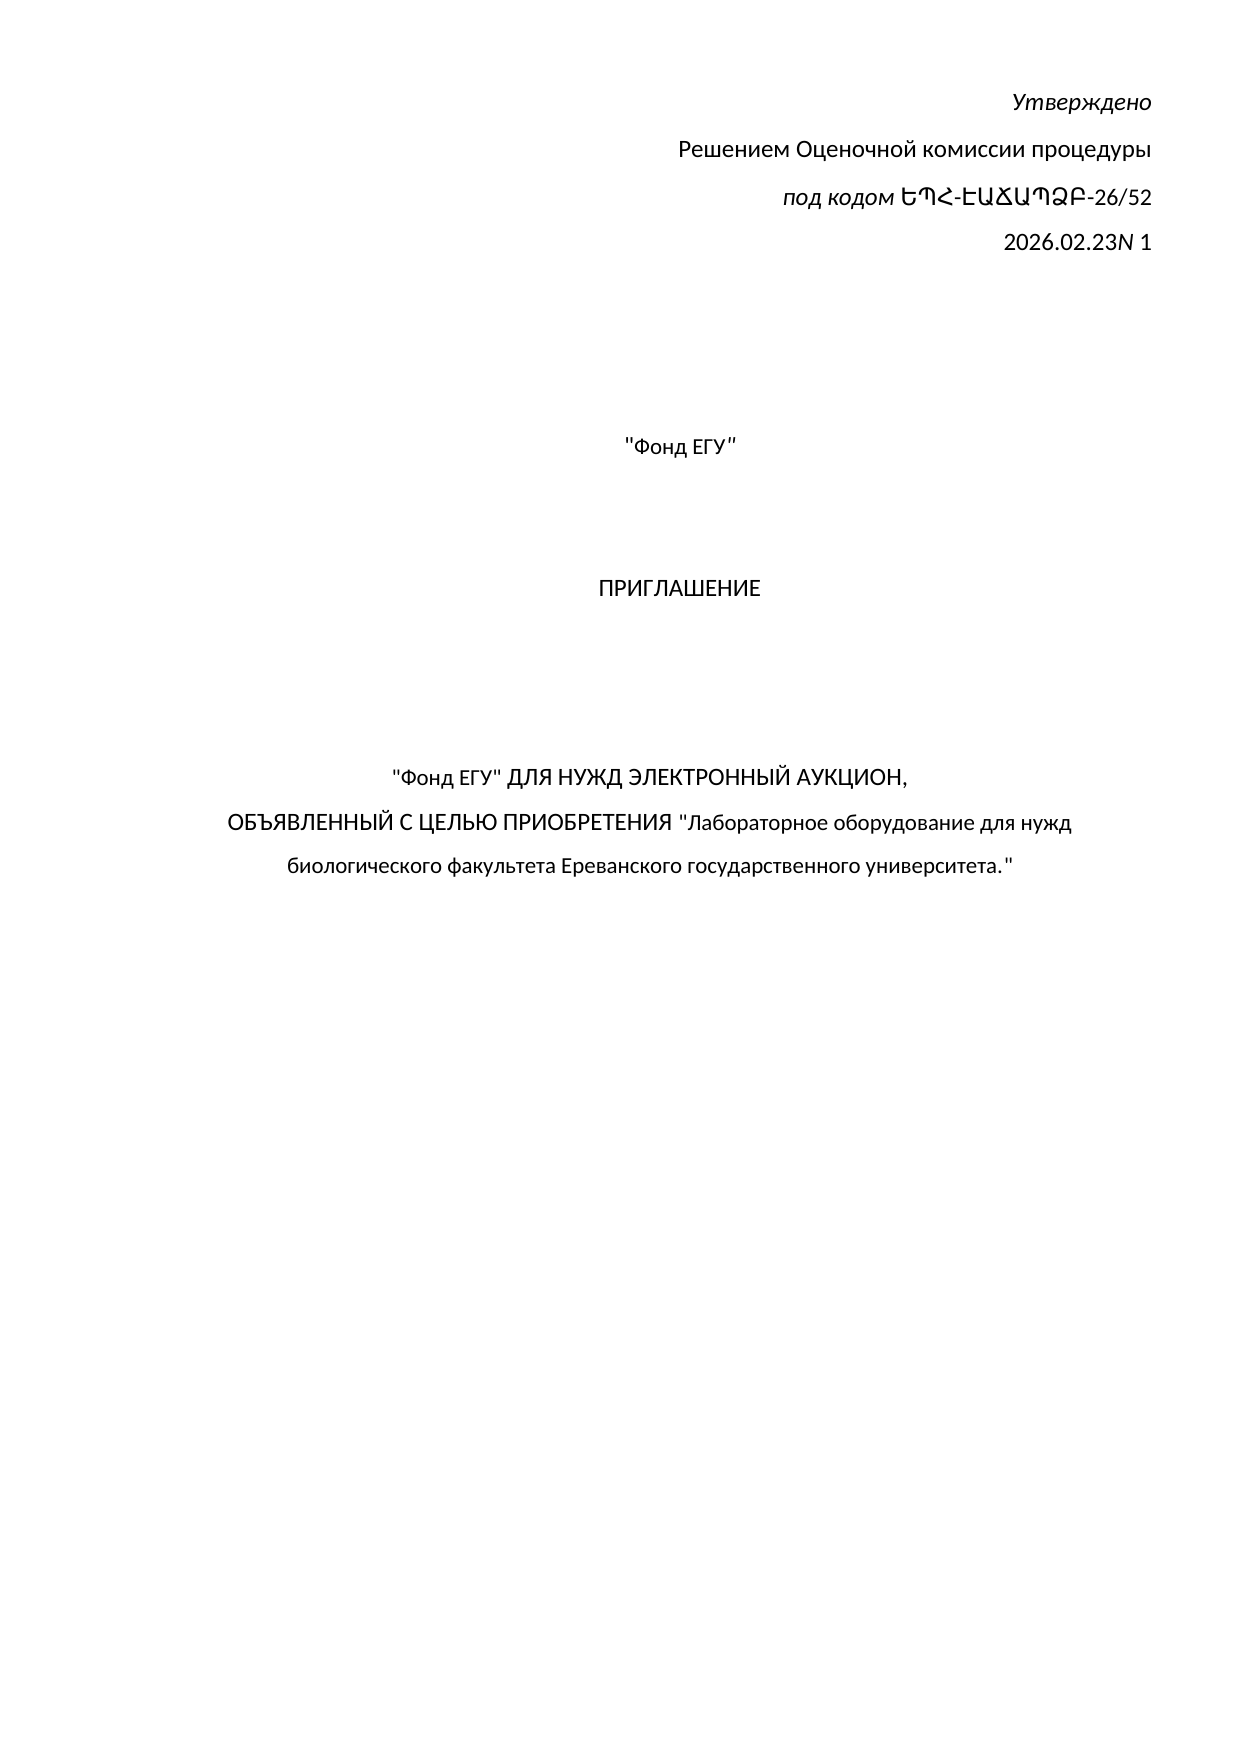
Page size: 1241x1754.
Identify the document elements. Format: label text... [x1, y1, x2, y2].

text под кодом ԵՊՀ-ԷԱՃԱՊՁԲ-26/52 2026.02.23 N 1 [148, 181, 1152, 257]
text ПРИГЛАШЕНИЕ [148, 572, 1152, 603]
text Решением Оценочной комиссии процедуры [148, 134, 1152, 164]
text "Фонд ЕГУ" [148, 431, 1152, 461]
text Утверждено [148, 86, 1152, 117]
text "Фонд ЕГУ" ДЛЯ НУЖД ЭЛЕКТРОННЫЙ АУКЦИОН, [148, 761, 1152, 791]
text ОБЪЯВЛЕННЫЙ С ЦЕЛЬЮ ПРИОБРЕТЕНИЯ "Лабораторное оборудование для нужд биологического факультета Ереванского государственного университета." [148, 807, 1152, 879]
